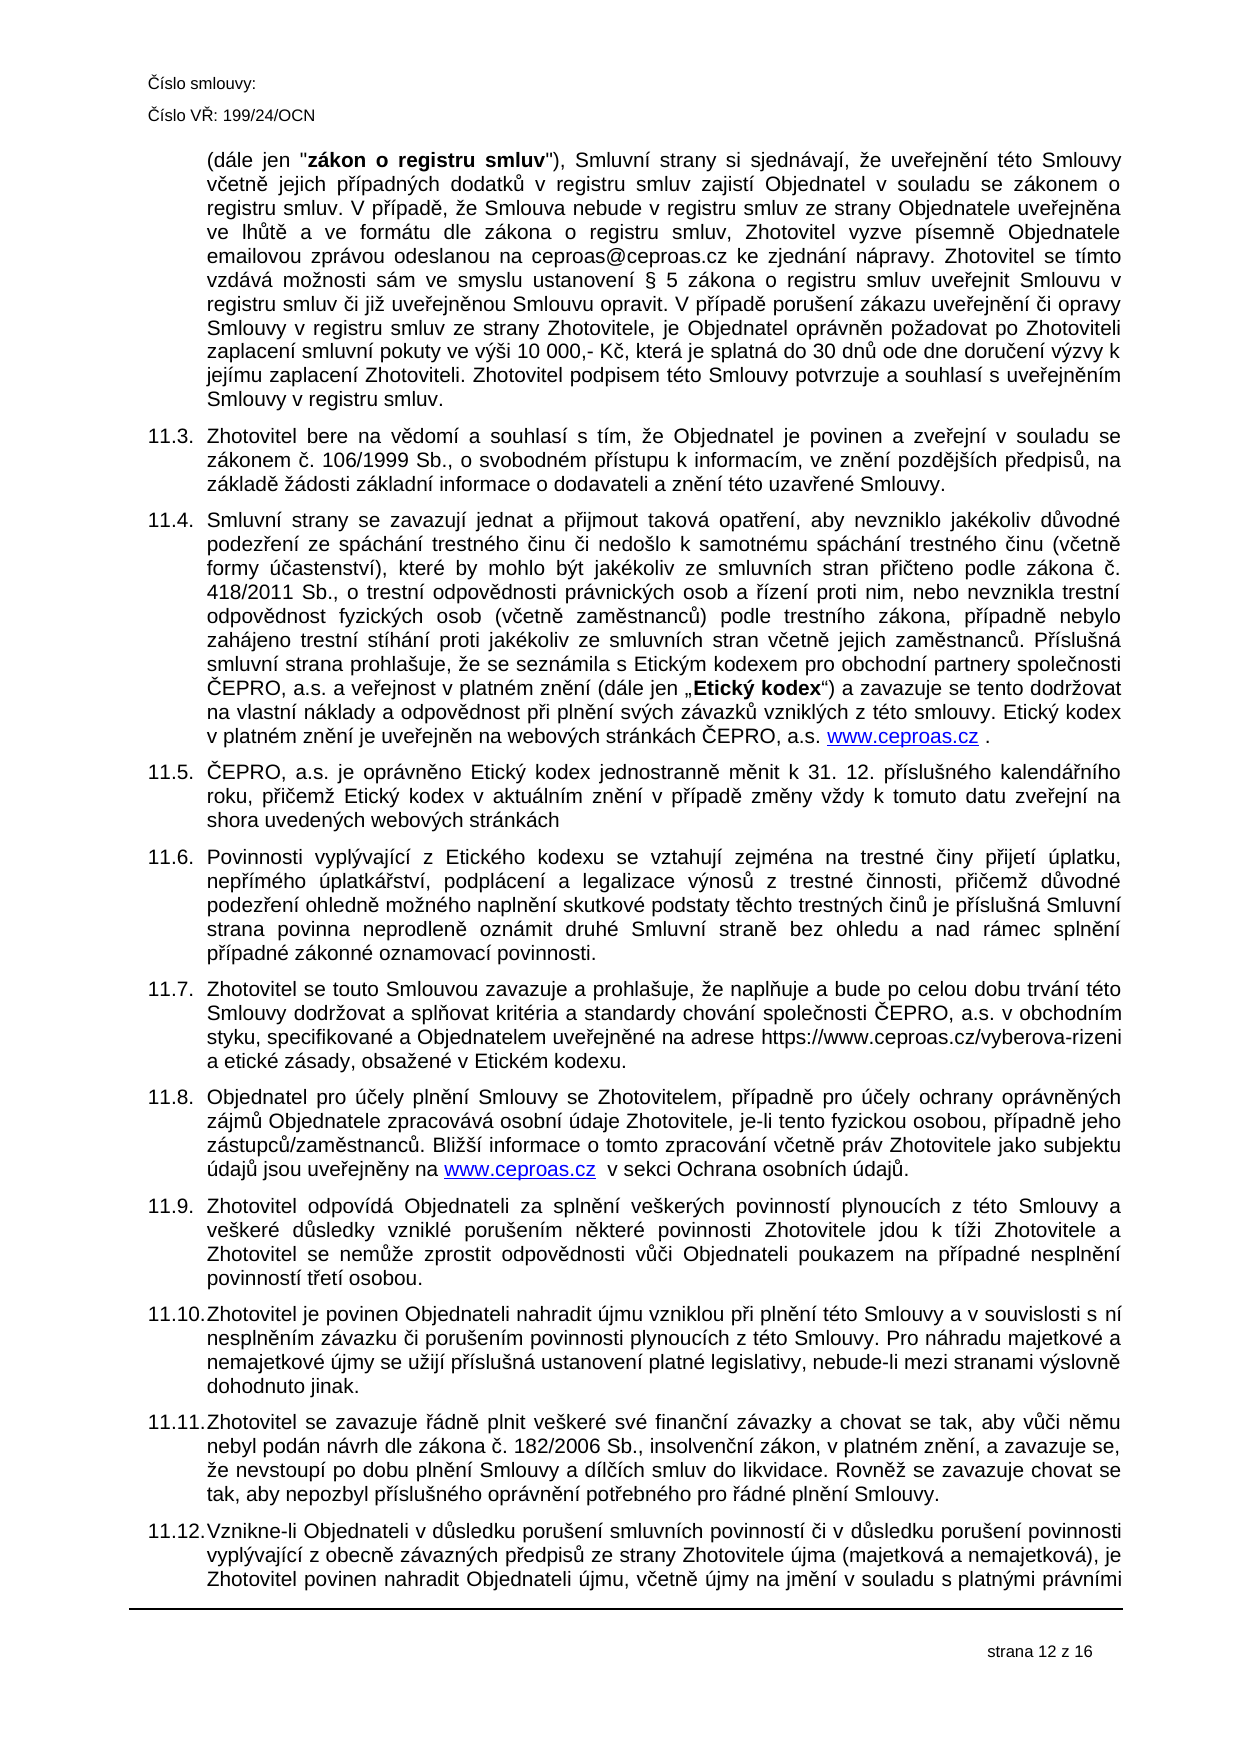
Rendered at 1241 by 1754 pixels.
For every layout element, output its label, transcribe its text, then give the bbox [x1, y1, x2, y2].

text Povinnosti vyplývající z Etického kodexu se vztahují zejména na trestné činy přijetí úplatku, nepřímého úplatkářství, podplácení a legalizace výnosů z trestné činnosti, přičemž důvodné podezření ohledně možného naplnění skutkové podstaty těchto trestných činů je příslušná Smluvní strana povinna neprodleně oznámit druhé Smluvní straně bez ohledu a nad rámec splnění případné zákonné oznamovací povinnosti. [148, 844, 1122, 964]
text Zhotovitel je povinen Objednateli nahradit újmu vzniklou při plnění této Smlouvy a v souvislosti s ní nesplněním závazku či porušením povinnosti plynoucích z této Smlouvy. Pro náhradu majetkové a nemajetkové újmy se užijí příslušná ustanovení platné legislativy, nebude-li mezi stranami výslovně dohodnuto jinak. [148, 1302, 1122, 1398]
text Zhotovitel odpovídá Objednateli za splnění veškerých povinností plynoucích z této Smlouvy a veškeré důsledky vzniklé porušením některé povinnosti Zhotovitele jdou k tíži Zhotovitele a Zhotovitel se nemůže zprostit odpovědnosti vůči Objednateli poukazem na případné nesplnění povinností třetí osobou. [148, 1193, 1122, 1289]
text ČEPRO, a.s. je oprávněno Etický kodex jednostranně měnit k 31. 12. příslušného kalendářního roku, přičemž Etický kodex v aktuálním znění v případě změny vždy k tomuto datu zveřejní na shora uvedených webových stránkách [148, 760, 1122, 832]
text Zhotovitel se touto Smlouvou zavazuje a prohlašuje, že naplňuje a bude po celou dobu trvání této Smlouvy dodržovat a splňovat kritéria a standardy chování společnosti ČEPRO, a.s. v obchodním styku, specifikované a Objednatelem uveřejněné na adrese https://www.ceproas.cz/vyberova-rizeni a etické zásady, obsažené v Etickém kodexu. [148, 977, 1122, 1073]
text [148, 148, 1122, 411]
text Smluvní strany se zavazují jednat a přijmout taková opatření, aby nevzniklo jakékoliv důvodné podezření ze spáchání trestného činu či nedošlo k samotnému spáchání trestného činu (včetně formy účastenství), které by mohlo být jakékoliv ze smluvních stran přičteno podle zákona č. 418/2011 Sb., o trestní odpovědnosti právnických osob a řízení proti nim, nebo nevznikla trestní odpovědnost fyzických osob (včetně zaměstnanců) podle trestního zákona, případně nebylo zahájeno trestní stíhání proti jakékoliv ze smluvních stran včetně jejich zaměstnanců. Příslušná smluvní strana prohlašuje, že se seznámila s Etickým kodexem pro obchodní partnery společnosti ČEPRO, a.s. a veřejnost v platném znění (dále jen „Etický kodex“) a zavazuje se tento dodržovat na vlastní náklady a odpovědnost při plnění svých závazků vzniklých z této smlouvy. Etický kodex v platném znění je uveřejněn na webových stránkách ČEPRO, a.s. www.ceproas.cz . [148, 508, 1122, 748]
text Zhotovitel bere na vědomí a souhlasí s tím, že Objednatel je povinen a zveřejní v souladu se zákonem č. 106/1999 Sb., o svobodném přístupu k informacím, ve znění pozdějších předpisů, na základě žádosti základní informace o dodavateli a znění této uzavřené Smlouvy. [148, 424, 1122, 496]
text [148, 1518, 1122, 1590]
text Zhotovitel se zavazuje řádně plnit veškeré své finanční závazky a chovat se tak, aby vůči němu nebyl podán návrh dle zákona č. 182/2006 Sb., insolvenční zákon, v platném znění, a zavazuje se, že nevstoupí po dobu plnění Smlouvy a dílčích smluv do likvidace. Rovněž se zavazuje chovat se tak, aby nepozbyl příslušného oprávnění potřebného pro řádné plnění Smlouvy. [148, 1410, 1122, 1506]
text Objednatel pro účely plnění Smlouvy se Zhotovitelem, případně pro účely ochrany oprávněných zájmů Objednatele zpracovává osobní údaje Zhotovitele, je-li tento fyzickou osobou, případně jeho zástupců/zaměstnanců. Bližší informace o tomto zpracování včetně práv Zhotovitele jako subjektu údajů jsou uveřejněny na www.ceproas.cz v sekci Ochrana osobních údajů. [148, 1085, 1122, 1181]
